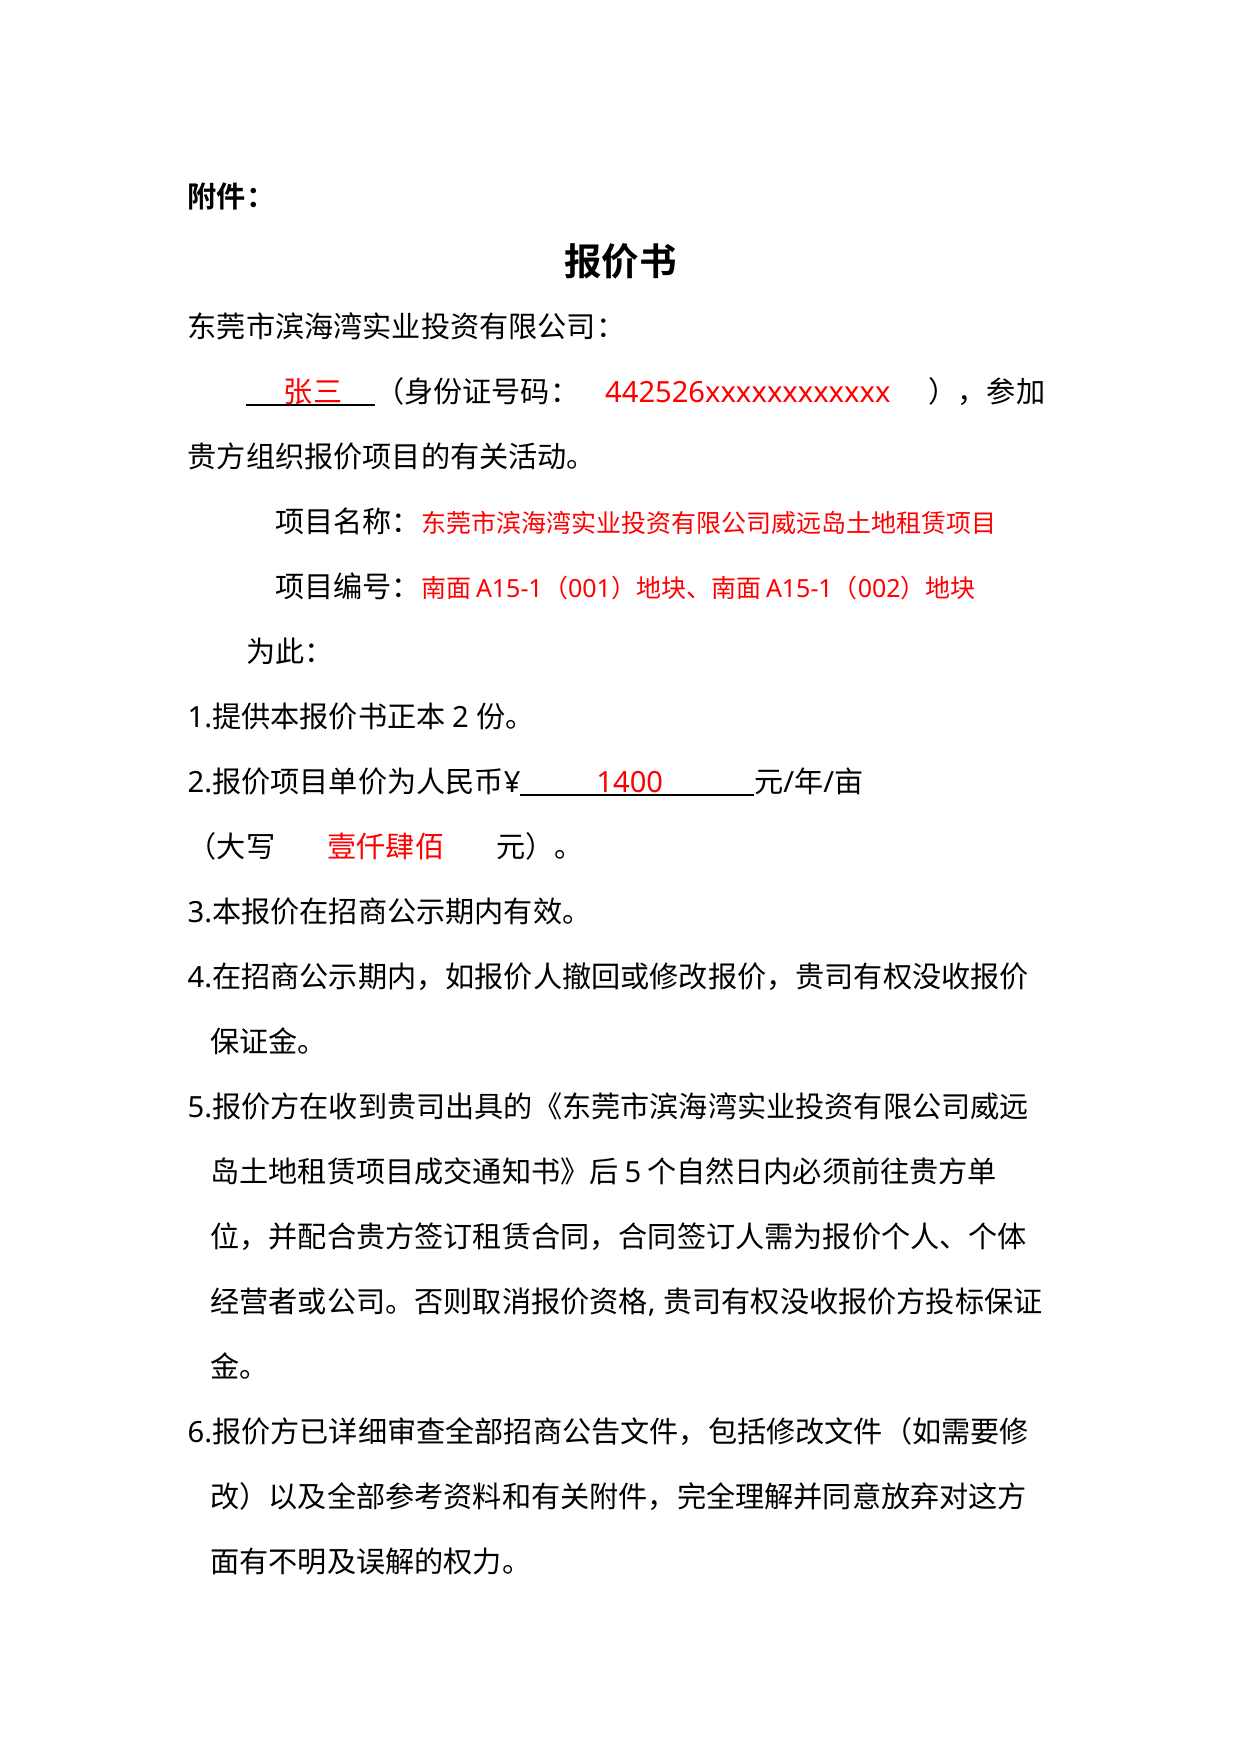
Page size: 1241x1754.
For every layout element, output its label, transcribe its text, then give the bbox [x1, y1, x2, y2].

text 项目编号：南面A15-1（001）地块、南面A15-1（002）地块 [187, 552, 1053, 617]
text 东莞市滨海湾实业投资有限公司： [187, 292, 1053, 357]
text 附件： [187, 162, 1053, 227]
list 4.在招商公示期内，如报价人撤回或修改报价，贵司有权没收报价保证金。 [187, 942, 1053, 1072]
list （大写 壹仟肆佰 元）。 [187, 812, 1053, 877]
text 张三 （身份证号码： 442526xxxxxxxxxxxx ），参加贵方组织报价项目的有关活动。 [187, 357, 1053, 487]
text 项目名称：东莞市滨海湾实业投资有限公司威远岛土地租赁项目 [187, 487, 1053, 552]
list 2.报价项目单价为人民币¥ 1400 元/年/亩 [187, 747, 1053, 812]
list 1.提供本报价书正本 2 份。 [187, 682, 1053, 747]
list 3.本报价在招商公示期内有效。 [187, 877, 1053, 942]
list 5.报价方在收到贵司出具的《东莞市滨海湾实业投资有限公司威远岛土地租赁项目成交通知书》后5个自然日内必须前往贵方单位，并配合贵方签订租赁合同，合同签订人需为报价个人、个体经营者或公司。否则取消报价资格, 贵司有权没收报价方投标保证金。 [187, 1072, 1053, 1397]
text 为此： [187, 617, 1053, 682]
list 6.报价方已详细审查全部招商公告文件，包括修改文件（如需要修改）以及全部参考资料和有关附件，完全理解并同意放弃对这方面有不明及误解的权力。 [187, 1397, 1053, 1592]
text 报价书 [187, 227, 1053, 292]
